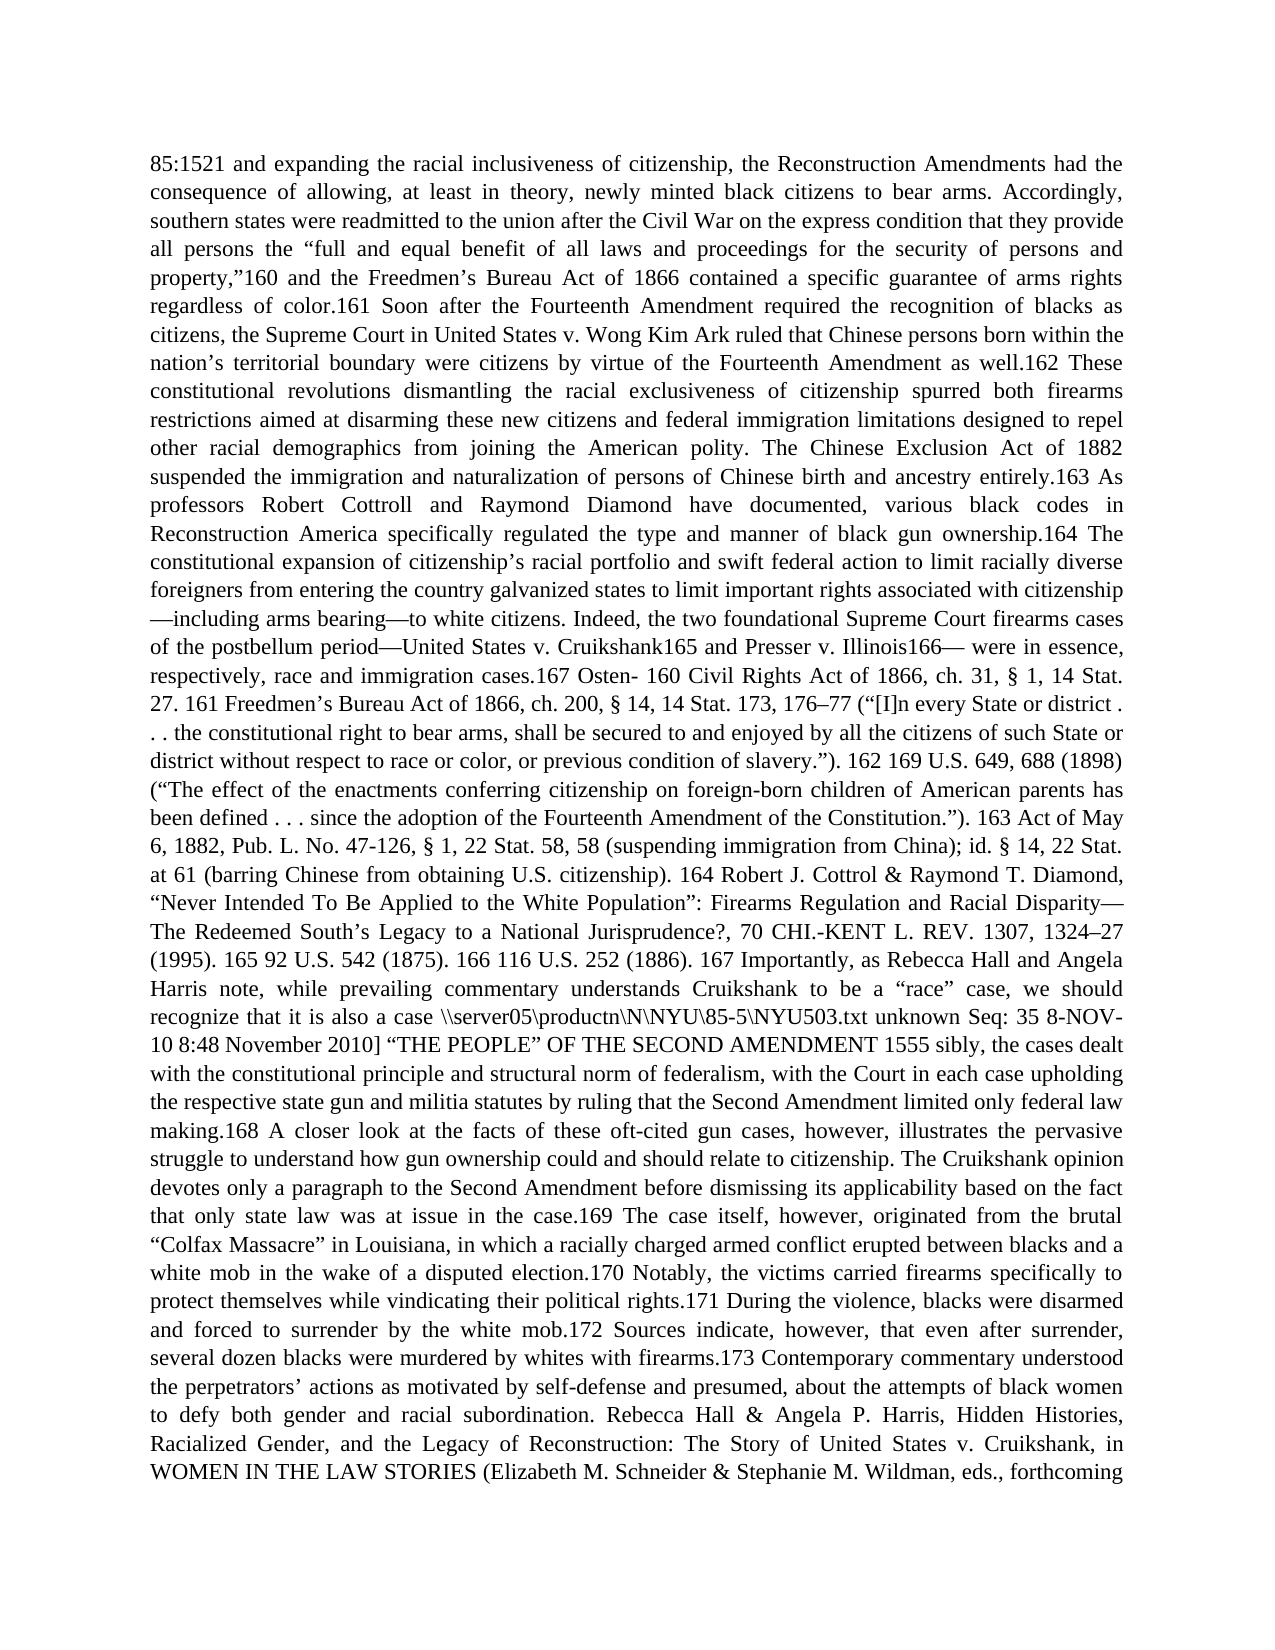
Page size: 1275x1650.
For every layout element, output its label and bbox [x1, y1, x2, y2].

text [150, 150, 1125, 1484]
